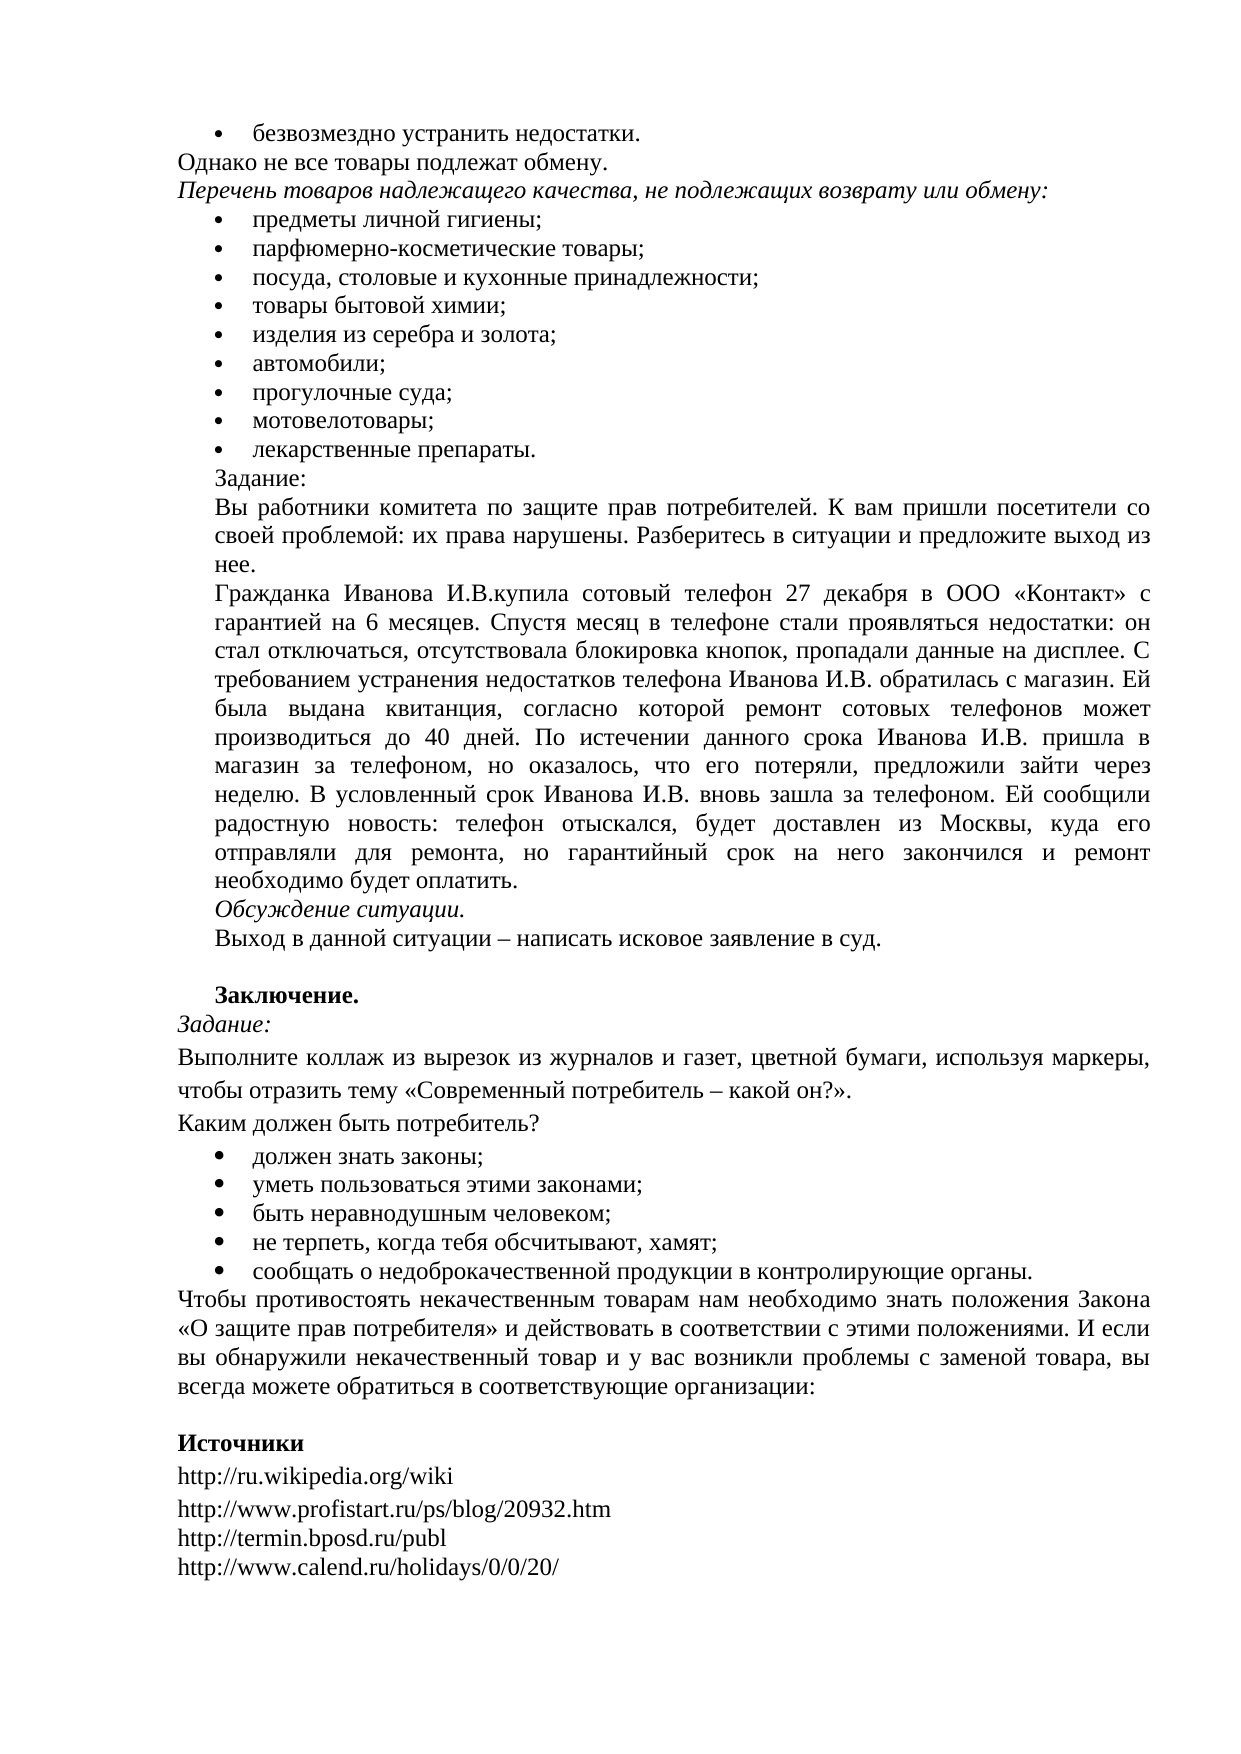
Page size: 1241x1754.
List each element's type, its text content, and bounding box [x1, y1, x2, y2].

text Источники [177, 1428, 1152, 1457]
list не терпеть, когда тебя обсчитывают, хамят; [215, 1227, 1152, 1256]
list быть неравнодушным человеком; [215, 1198, 1152, 1227]
text Однако не все товары подлежат обмену. [177, 147, 1152, 176]
text Заключение. [214, 980, 1152, 1009]
list сообщать о недоброкачественной продукции в контролирующие органы. [215, 1256, 1152, 1284]
list прогулочные суда; [215, 377, 1152, 406]
list автомобили; [215, 348, 1152, 377]
text Выход в данной ситуации – написать исковое заявление в суд. [214, 923, 1152, 952]
list должен знать законы; [215, 1141, 1152, 1169]
list предметы личной гигиены; [215, 204, 1152, 233]
list уметь пользоваться этими законами; [215, 1169, 1152, 1198]
text Вы работники комитета по защите прав потребителей. К вам пришли посетители со своей проблемой: их права нарушены. Разберитесь в ситуации и предложите выход из нее. [214, 492, 1152, 578]
text Задание: [214, 463, 1152, 492]
text http://ru.wikipedia.org/wiki [177, 1461, 1152, 1490]
list безвозмездно устранить недостатки. [215, 118, 1152, 147]
list товары бытовой химии; [215, 291, 1152, 319]
list посуда, столовые и кухонные принадлежности; [215, 262, 1152, 291]
text http://termin.bposd.ru/publ [177, 1523, 1152, 1552]
list парфюмерно-косметические товары; [215, 233, 1152, 262]
text Чтобы противостоять некачественным товарам нам необходимо знать положения Закона «О защите прав потребителя» и действовать в соответствии с этими положениями. И если вы обнаружили некачественный товар и у вас возникли проблемы с заменой товара, вы всегда можете обратиться в соответствующие организации: [177, 1284, 1152, 1399]
text Каким должен быть потребитель? [177, 1108, 1152, 1136]
list изделия из серебра и золота; [215, 319, 1152, 348]
text http://www.profistart.ru/ps/blog/20932.htm [177, 1494, 1152, 1523]
text Обсуждение ситуации. [214, 894, 1152, 923]
text http://www.calend.ru/holidays/0/0/20/ [177, 1552, 1152, 1581]
text Перечень товаров надлежащего качества, не подлежащих возврату или обмену: [177, 176, 1152, 204]
text Выполните коллаж из вырезок из журналов и газет, цветной бумаги, используя маркеры, чтобы отразить тему «Современный потребитель – какой он?». [177, 1042, 1152, 1103]
list мотовелотовары; [215, 406, 1152, 434]
list лекарственные препараты. [215, 434, 1152, 463]
text Гражданка Иванова И.В.купила сотовый телефон 27 декабря в ООО «Контакт» с гарантией на 6 месяцев. Спустя месяц в телефоне стали проявляться недостатки: он стал отключаться, отсутствовала блокировка кнопок, пропадали данные на дисплее. С требованием устранения недостатков телефона Иванова И.В. обратилась с магазин. Ей была выдана квитанция, согласно которой ремонт сотовых телефонов может производиться до 40 дней. По истечении данного срока Иванова И.В. пришла в магазин за телефоном, но оказалось, что его потеряли, предложили зайти через неделю. В условленный срок Иванова И.В. вновь зашла за телефоном. Ей сообщили радостную новость: телефон отыскался, будет доставлен из Москвы, куда его отправляли для ремонта, но гарантийный срок на него закончился и ремонт необходимо будет оплатить. [214, 578, 1152, 894]
text Задание: [177, 1009, 1152, 1037]
